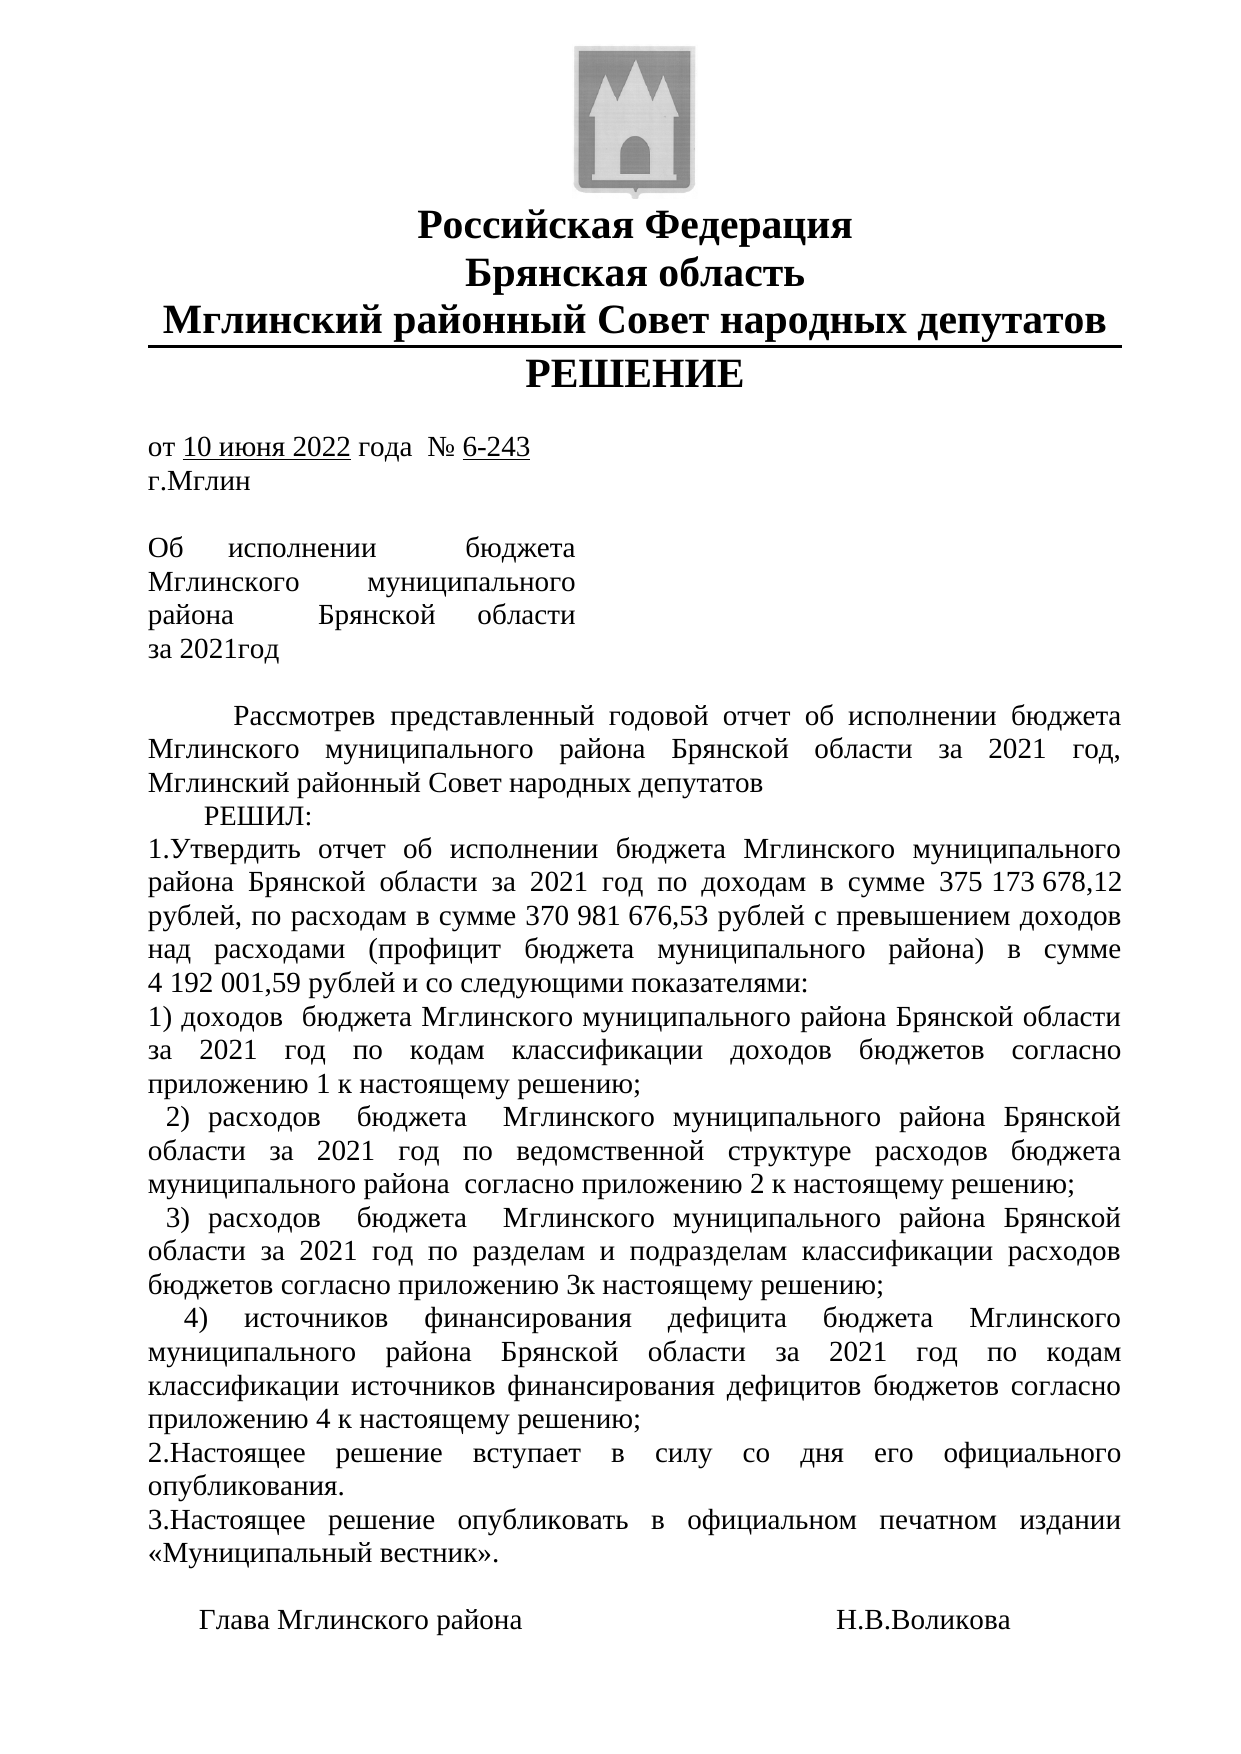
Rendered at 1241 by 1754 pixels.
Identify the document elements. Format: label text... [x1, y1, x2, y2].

list 4) источников финансирования дефицита бюджета Мглинского муниципального района Брянской области за 2021 год по кодам классификации источников финансирования дефицитов бюджетов согласно приложению 4 к настоящему решению; [148, 1301, 1122, 1435]
text РЕШЕНИЕ [148, 348, 1122, 396]
text Российская Федерация [148, 199, 1122, 247]
text Об исполнении бюджета Мглинского муниципального района Брянской области за 2021год [148, 530, 576, 664]
text 3.Настоящее решение опубликовать в официальном печатном издании «Муниципальный вестник». [148, 1502, 1122, 1569]
picture [572, 44, 698, 199]
subtitle Рассмотрев представленный годовой отчет об исполнении бюджета Мглинского муниципального района Брянской области за 2021 год, Мглинский районный Совет народных депутатов [148, 698, 1122, 798]
list 1) доходов бюджета Мглинского муниципального района Брянской области за 2021 год по кодам классификации доходов бюджетов согласно приложению 1 к настоящему решению; [148, 999, 1122, 1099]
list 2) расходов бюджета Мглинского муниципального района Брянской области за 2021 год по ведомственной структуре расходов бюджета муниципального района согласно приложению 2 к настоящему решению; [148, 1099, 1122, 1200]
text Глава Мглинского района Н.В.Воликова [148, 1602, 1122, 1636]
text г.Мглин [148, 463, 1122, 497]
text РЕШИЛ: [148, 798, 1122, 831]
text 2.Настоящее решение вступает в силу со дня его официального опубликования. [148, 1435, 1122, 1502]
list 3) расходов бюджета Мглинского муниципального района Брянской области за 2021 год по разделам и подразделам классификации расходов бюджетов согласно приложению 3к настоящему решению; [148, 1200, 1122, 1301]
text от 10 июня 2022 года № 6-243 [148, 429, 1122, 463]
text Брянская область [148, 247, 1122, 295]
text 1.Утвердить отчет об исполнении бюджета Мглинского муниципального района Брянской области за 2021 год по доходам в сумме 375 173 678,12 рублей, по расходам в сумме 370 981 676,53 рублей с превышением доходов над расходами (профицит бюджета муниципального района) в сумме 4 192 001,59 рублей и со следующими показателями: [148, 831, 1122, 999]
text Мглинский районный Совет народных депутатов [148, 295, 1122, 345]
